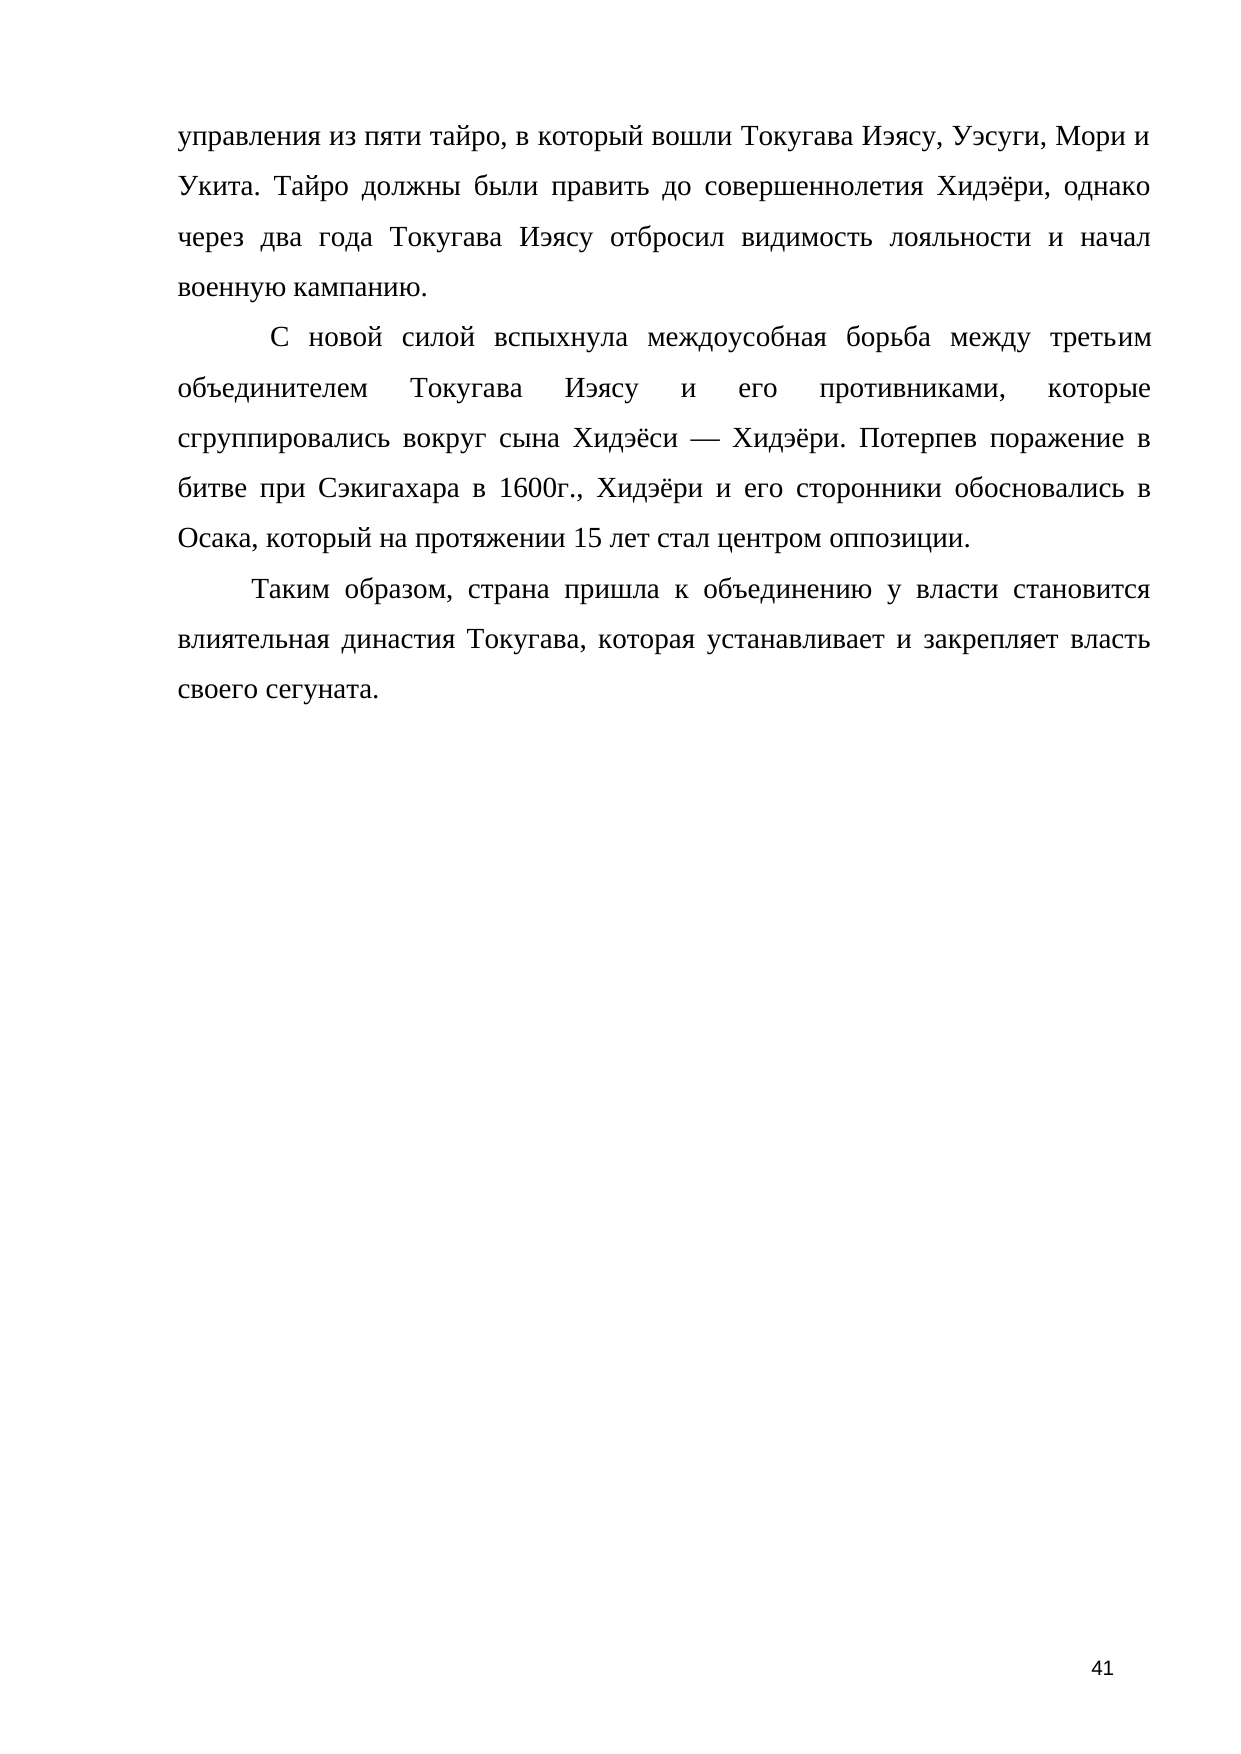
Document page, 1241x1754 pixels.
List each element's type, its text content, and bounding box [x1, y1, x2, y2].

text С новой силой вспыхнула междоусобная борьба между третьим объединителем Токугава Иэясу и его противниками, которые сгруппировались вокруг сына Хидэёси — Хидэёри. Потерпев поражение в битве при Сэкигахара в 1600г., Хидэёри и его сторонники обосновались в Осака, который на протяжении 15 лет стал центром оппозиции. [177, 319, 1152, 554]
text Таким образом, страна пришла к объединению у власти становится влиятельная династия Токугава, которая устанавливает и закрепляет власть своего сегуната. [177, 571, 1152, 705]
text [177, 118, 1152, 303]
